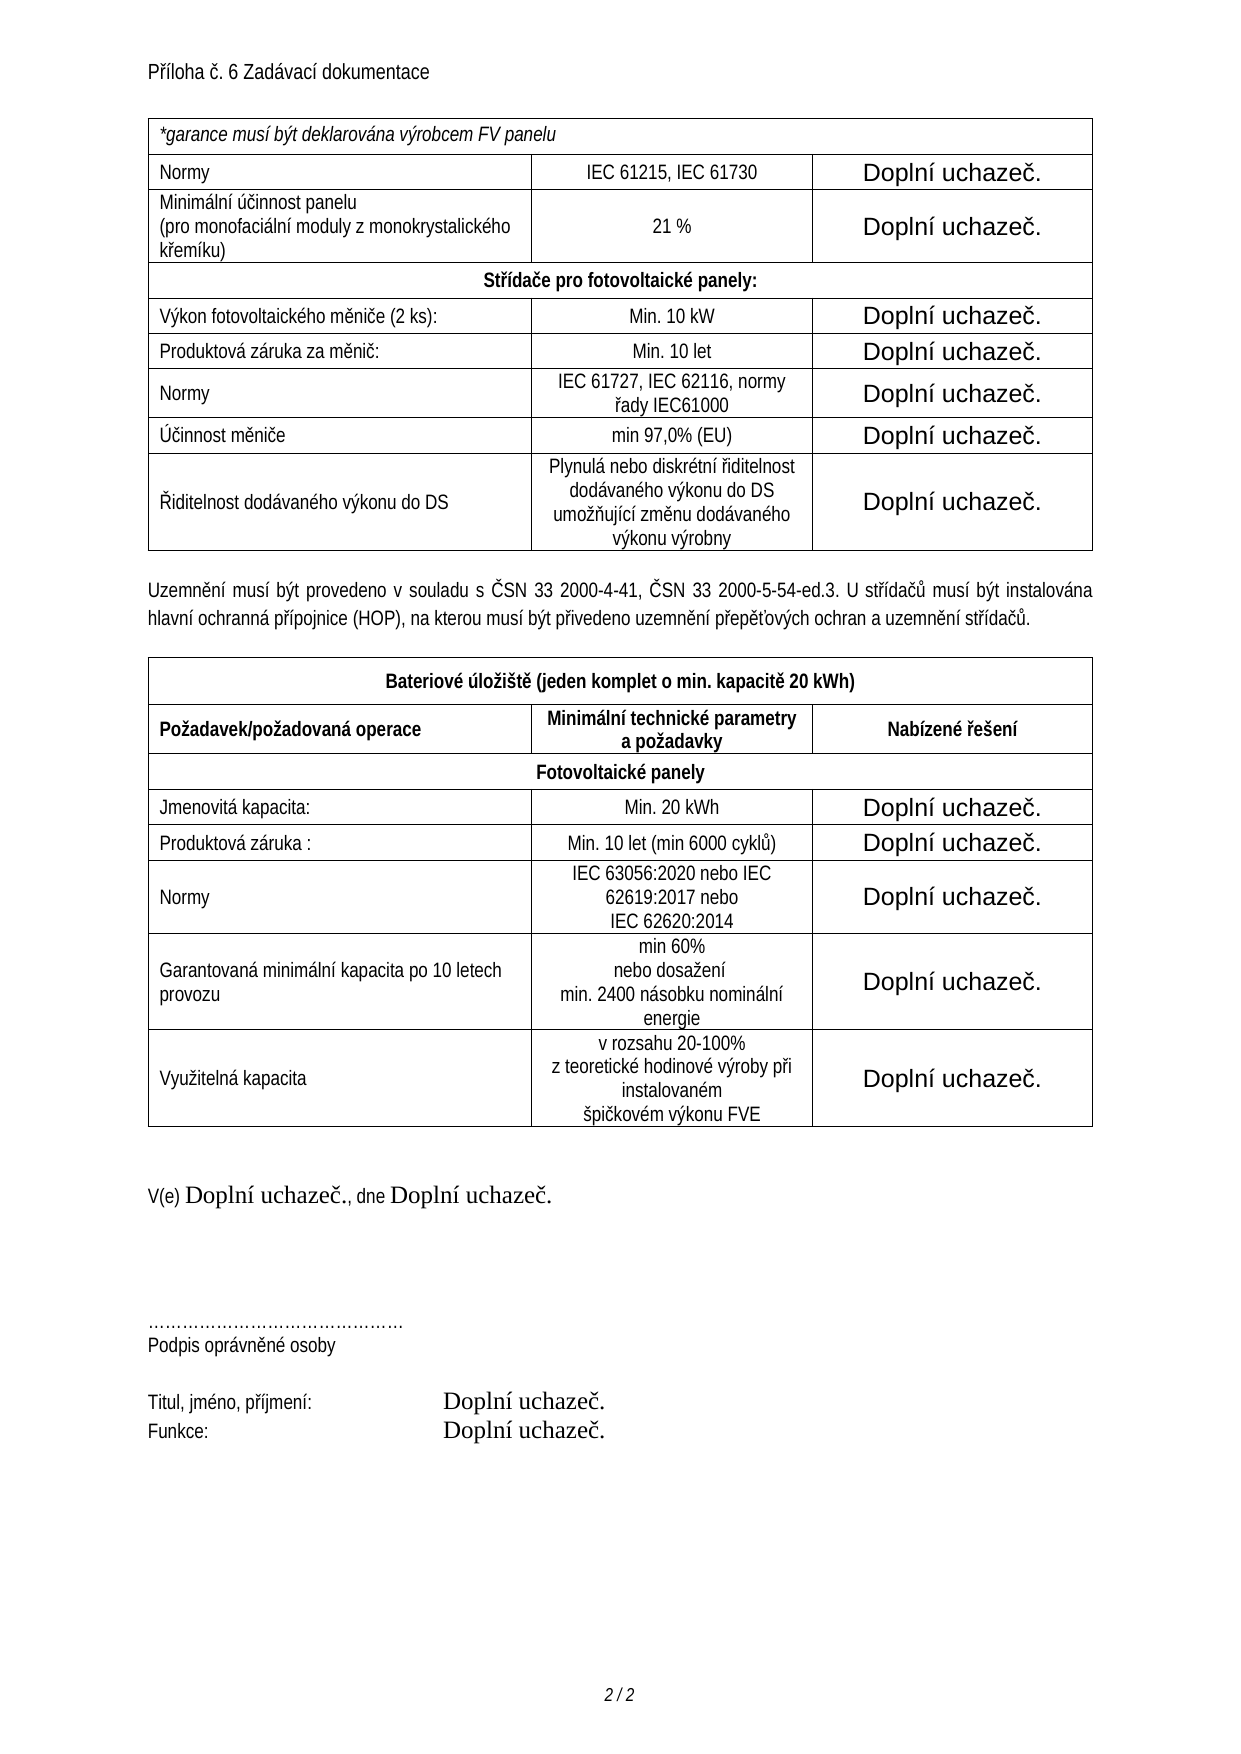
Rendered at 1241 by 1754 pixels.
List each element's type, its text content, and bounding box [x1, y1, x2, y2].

table_cell min 60% nebo dosažení min. 2400 násobku nominální energie [532, 934, 812, 1029]
table_cell IEC 63056:2020 nebo IEC 62619:2017 nebo IEC 62620:2014 [532, 861, 812, 932]
table_cell Minimální technické parametry a požadavky [532, 705, 812, 753]
table_cell [813, 934, 1092, 1029]
table_cell Fotovoltaické panely [149, 754, 1092, 789]
table_cell [813, 790, 1092, 824]
text Titul, jméno, příjmení: [148, 1386, 1093, 1415]
table_cell [813, 155, 1092, 189]
table_cell [813, 861, 1092, 932]
table_cell [813, 418, 1092, 453]
table_cell [813, 190, 1092, 262]
table_cell Minimální účinnost panelu (pro monofaciální moduly z monokrystalického křemíku) [149, 190, 531, 262]
table_cell [813, 334, 1092, 368]
table_cell Plynulá nebo diskrétní řiditelnost dodávaného výkonu do DS umožňující změnu dodávaného výkonu výrobny [532, 454, 812, 549]
table_cell IEC 61215, IEC 61730 [532, 155, 812, 189]
table_cell IEC 61727, IEC 62116, normy řady IEC61000 [532, 369, 812, 417]
table_cell v rozsahu 20-100% z teoretické hodinové výroby při instalovaném špičkovém výkonu FVE [532, 1030, 812, 1126]
table_cell 21 % [532, 190, 812, 262]
table_cell Využitelná kapacita [149, 1030, 531, 1126]
table_cell Min. 10 let (min 6000 cyklů) [532, 825, 812, 859]
text Uzemnění musí být provedeno v souladu s ČSN 33 2000-4-41, ČSN 33 2000-5-54-ed.3. U střídačů musí být instalována hlavní ochranná přípojnice (HOP), na kterou musí být přivedeno uzemnění přepěťových ochran a uzemnění střídačů. [148, 578, 1093, 629]
text Funkce: [148, 1415, 1093, 1443]
text ……………………………………… [148, 1309, 1093, 1333]
table_cell min 97,0% (EU) [532, 418, 812, 453]
table_header Bateriové úložiště (jeden komplet o min. kapacitě 20 kWh) [149, 658, 1092, 704]
table_cell Nabízené řešení [813, 705, 1092, 753]
table_cell Řiditelnost dodávaného výkonu do DS [149, 454, 531, 549]
table_cell [813, 369, 1092, 417]
table_cell Výkon fotovoltaického měniče (2 ks): [149, 299, 531, 333]
table_cell [813, 299, 1092, 333]
table_cell [813, 454, 1092, 549]
table_cell Garantovaná minimální kapacita po 10 letech provozu [149, 934, 531, 1029]
table_cell Normy [149, 155, 531, 189]
table_cell Min. 10 kW [532, 299, 812, 333]
table_cell Normy [149, 861, 531, 932]
table_cell Produktová záruka za měnič: [149, 334, 531, 368]
table_cell Účinnost měniče [149, 418, 531, 453]
table_cell *garance musí být deklarována výrobcem FV panelu [149, 119, 1092, 154]
table_cell Jmenovitá kapacita: [149, 790, 531, 824]
table_cell [813, 825, 1092, 859]
table_cell [813, 1030, 1092, 1126]
table_cell Střídače pro fotovoltaické panely: [149, 263, 1092, 297]
table_cell Min. 10 let [532, 334, 812, 368]
table_cell Požadavek/požadovaná operace [149, 705, 531, 753]
table_cell Min. 20 kWh [532, 790, 812, 824]
text V(e) , dne [148, 1180, 1093, 1209]
table_cell Normy [149, 369, 531, 417]
table_cell Produktová záruka : [149, 825, 531, 859]
text Podpis oprávněné osoby [148, 1333, 1093, 1357]
